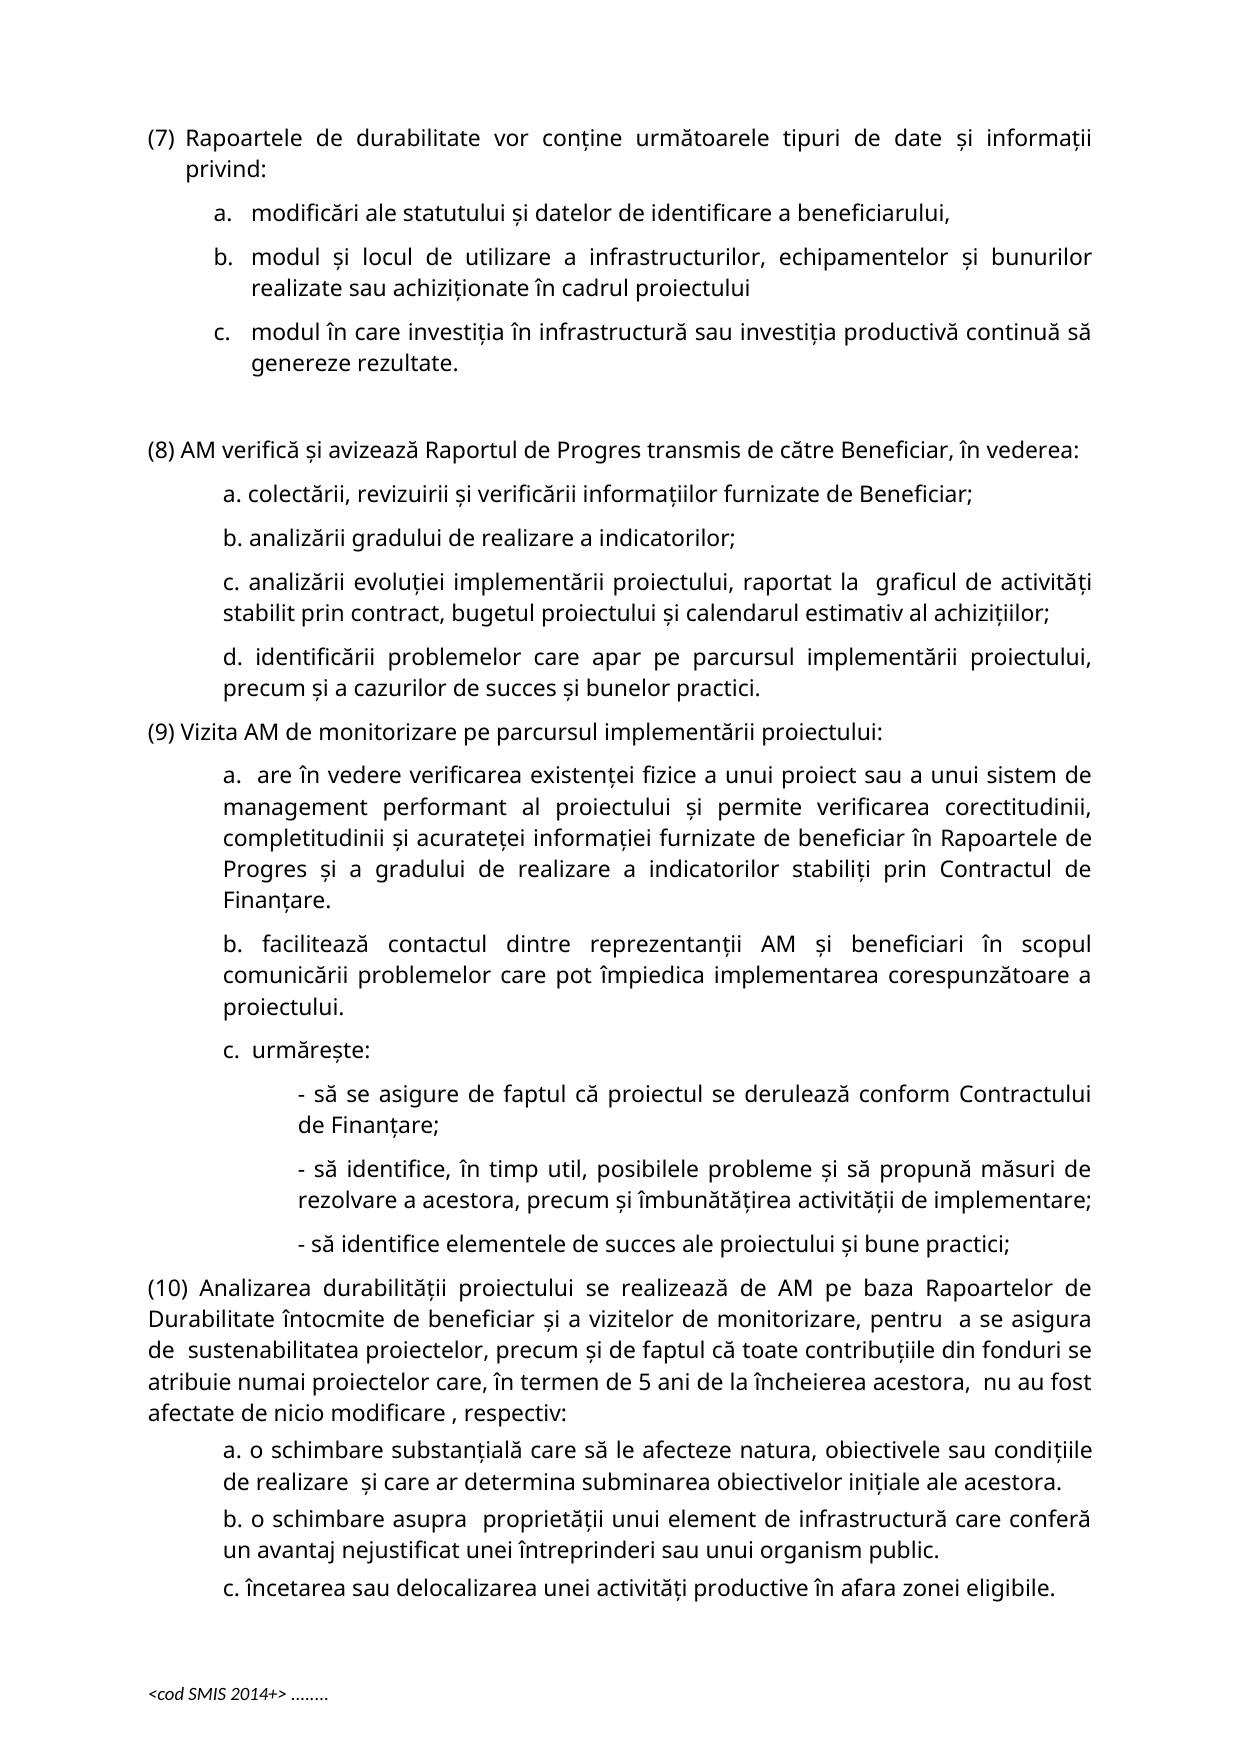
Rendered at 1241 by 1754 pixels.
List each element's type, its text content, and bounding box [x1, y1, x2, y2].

text c. analizării evoluţiei implementării proiectului, raportat la graficul de activităţi stabilit prin contract, bugetul proiectului și calendarul estimativ al achizițiilor; [223, 566, 1092, 628]
text a. are în vedere verificarea existenţei fizice a unui proiect sau a unui sistem de management performant al proiectului şi permite verificarea corectitudinii, completitudinii şi acurateţei informaţiei furnizate de beneficiar în Rapoartele de Progres şi a gradului de realizare a indicatorilor stabiliţi prin Contractul de Finanţare. [223, 759, 1092, 916]
text - să identifice, în timp util, posibilele probleme şi să propună măsuri de rezolvare a acestora, precum şi îmbunătăţirea activităţii de implementare; [298, 1153, 1092, 1216]
text b. analizării gradului de realizare a indicatorilor; [148, 522, 1092, 553]
list Rapoartele de durabilitate vor conține următoarele tipuri de date și informații privind: [148, 122, 1092, 184]
text c. urmăreşte: [223, 1034, 1092, 1066]
list modul în care investiția în infrastructură sau investiția productivă continuă să genereze rezultate. [213, 316, 1092, 378]
text (10) Analizarea durabilităţii proiectului se realizează de AM pe baza Rapoartelor de Durabilitate întocmite de beneficiar și a vizitelor de monitorizare, pentru a se asigura de sustenabilitatea proiectelor, precum și de faptul că toate contribuţiile din fonduri se atribuie numai proiectelor care, în termen de 5 ani de la încheierea acestora, nu au fost afectate de nicio modificare , respectiv: [148, 1272, 1092, 1428]
text b. o schimbare asupra proprietăţii unui element de infrastructură care conferă un avantaj nejustificat unei întreprinderi sau unui organism public. [223, 1503, 1092, 1566]
text a. colectării, revizuirii şi verificării informaţiilor furnizate de Beneficiar; [148, 478, 1092, 509]
text (9) Vizita AM de monitorizare pe parcursul implementării proiectului: [148, 716, 1092, 747]
text b. facilitează contactul dintre reprezentanţii AM şi beneficiari în scopul comunicării problemelor care pot împiedica implementarea corespunzătoare a proiectului. [223, 928, 1092, 1022]
list modul și locul de utilizare a infrastructurilor, echipamentelor și bunurilor realizate sau achiziționate în cadrul proiectului [213, 241, 1092, 303]
text (8) AM verifică şi avizează Raportul de Progres transmis de către Beneficiar, în vederea: [148, 434, 1092, 466]
text d. identificării problemelor care apar pe parcursul implementării proiectului, precum și a cazurilor de succes și bunelor practici. [223, 641, 1092, 703]
text c. încetarea sau delocalizarea unei activități productive în afara zonei eligibile. [223, 1572, 1092, 1603]
text - să identifice elementele de succes ale proiectului și bune practici; [298, 1228, 1092, 1259]
text a. o schimbare substanțială care să le afecteze natura, obiectivele sau condiţiile de realizare și care ar determina subminarea obiectivelor inițiale ale acestora. [223, 1434, 1092, 1497]
list modificări ale statutului și datelor de identificare a beneficiarului, [213, 197, 1092, 228]
text - să se asigure de faptul că proiectul se derulează conform Contractului de Finanţare; [298, 1078, 1092, 1141]
